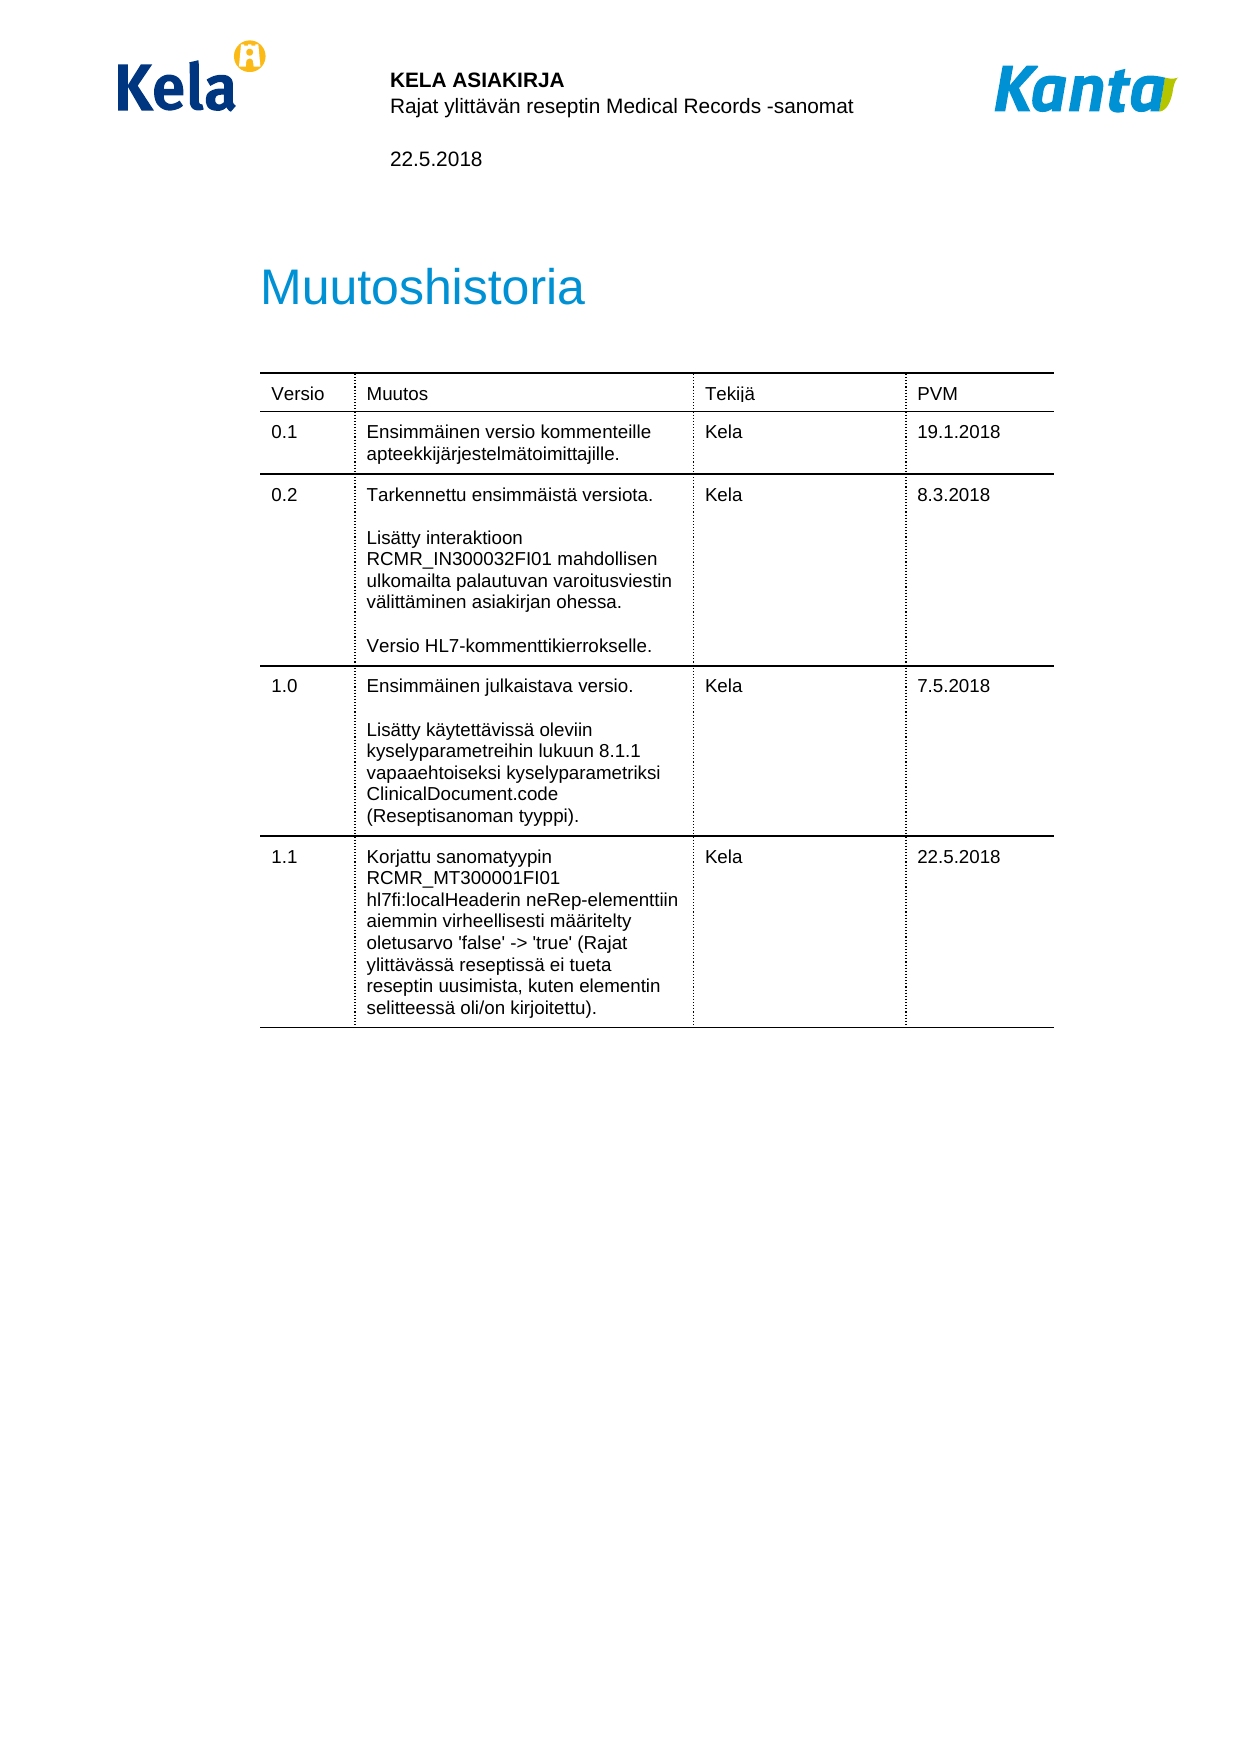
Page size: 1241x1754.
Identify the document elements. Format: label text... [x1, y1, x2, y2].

table_cell 7.5.2018 [906, 667, 1054, 835]
table_cell Korjattu sanomatyypin RCMR_MT300001FI01 hl7fi:localHeaderin neRep-elementtiin aiemmin virheellisesti määritelty oletusarvo 'false' -> 'true' (Rajat ylittävässä reseptissä ei tueta reseptin uusimista, kuten elementin selitteessä oli/on kirjoitettu). [355, 837, 693, 1027]
table_cell Ensimmäinen versio kommenteille apteekkijärjestelmätoimittajille. [355, 412, 693, 473]
table_cell 1.1 [260, 837, 355, 1027]
table_header Tekijä [694, 374, 906, 411]
table_cell 19.1.2018 [906, 412, 1054, 473]
table_cell 8.3.2018 [906, 475, 1054, 665]
table_cell Kela [694, 412, 906, 473]
table_cell Kela [694, 475, 906, 665]
table_cell Tarkennettu ensimmäistä versiota. Lisätty interaktioon RCMR_IN300032FI01 mahdollisen ulkomailta palautuvan varoitusviestin välittäminen asiakirjan ohessa. Versio HL7-kommenttikierrokselle. [355, 475, 693, 665]
table_header Versio [260, 374, 355, 411]
table_cell 22.5.2018 [906, 837, 1054, 1027]
table_header PVM [906, 374, 1054, 411]
table_cell 0.2 [260, 475, 355, 665]
text Muutoshistoria [260, 257, 1128, 315]
table_cell Kela [694, 667, 906, 835]
table_cell Ensimmäinen julkaistava versio. Lisätty käytettävissä oleviin kyselyparametreihin lukuun 8.1.1 vapaaehtoiseksi kyselyparametriksi ClinicalDocument.code (Reseptisanoman tyyppi). [355, 667, 693, 835]
table_header Muutos [355, 374, 693, 411]
table_cell 1.0 [260, 667, 355, 835]
table_cell 0.1 [260, 412, 355, 473]
table_cell Kela [694, 837, 906, 1027]
